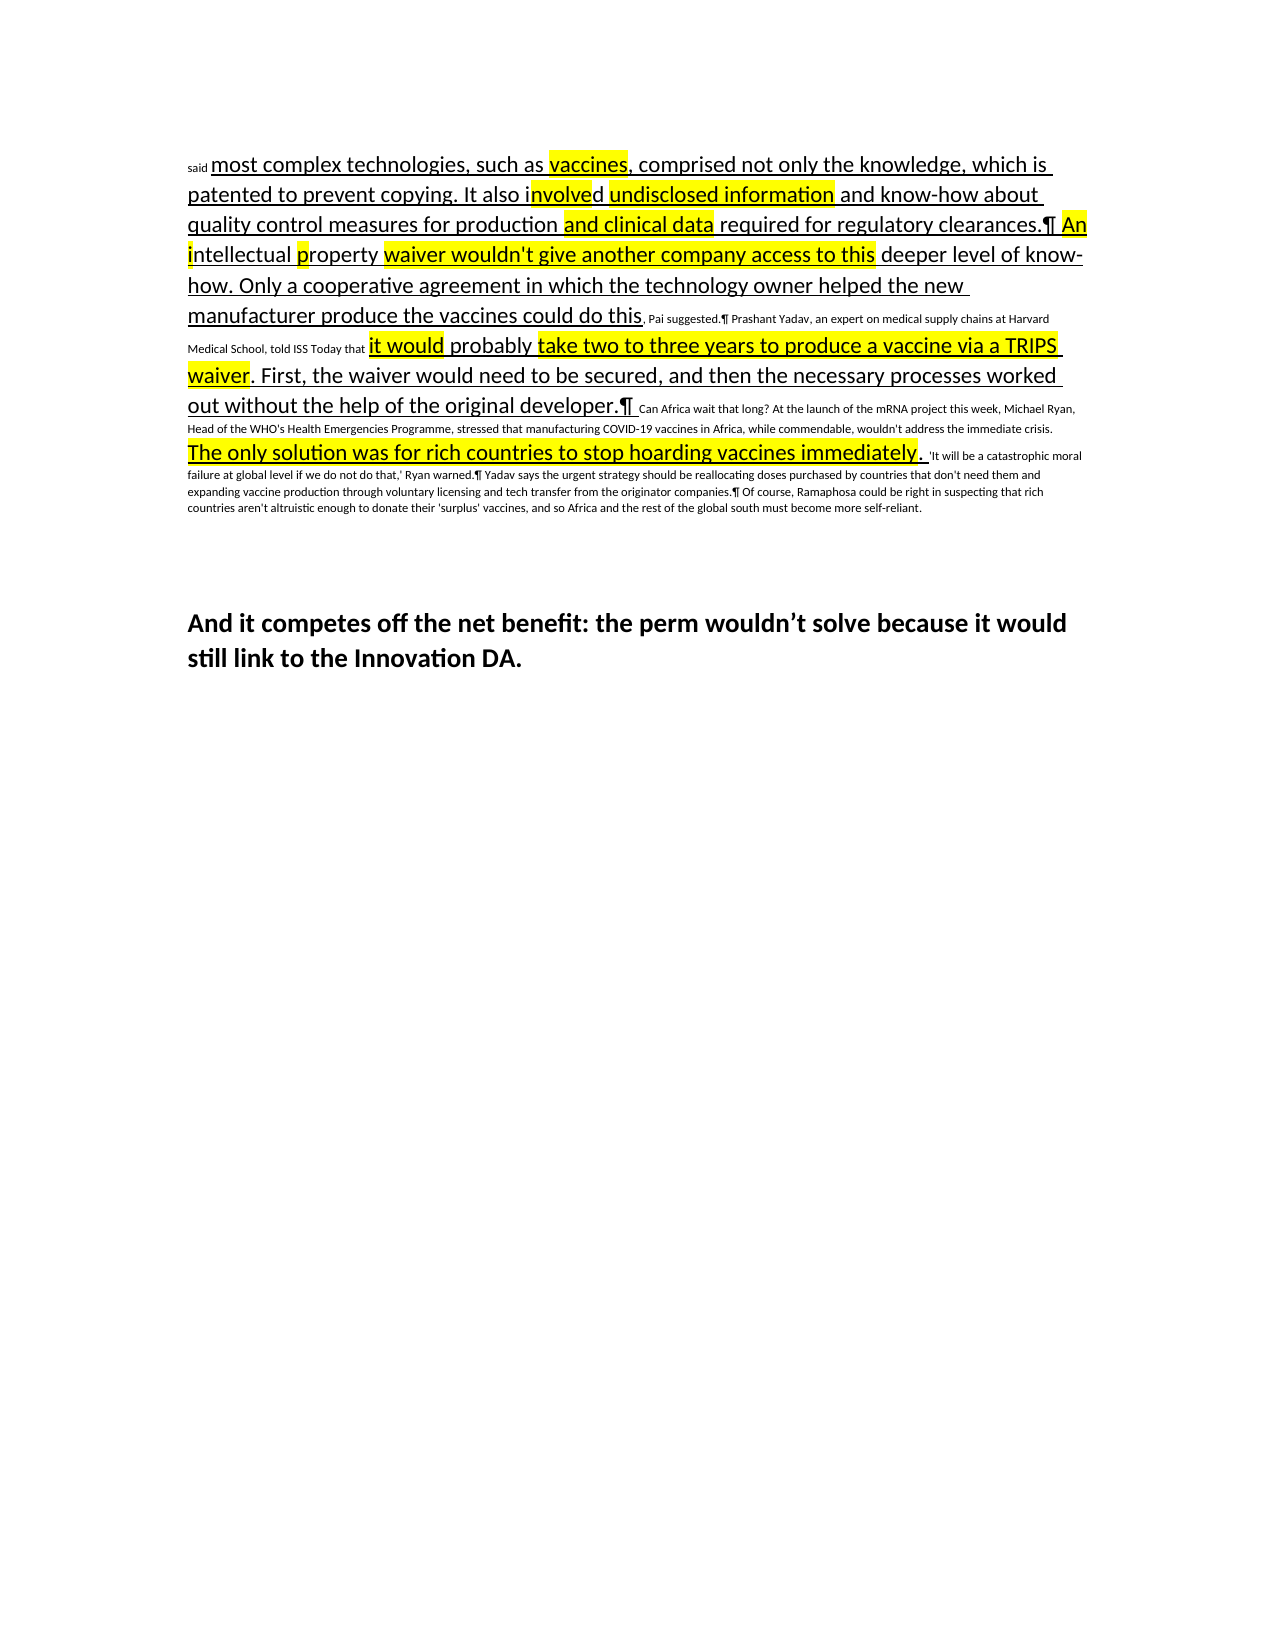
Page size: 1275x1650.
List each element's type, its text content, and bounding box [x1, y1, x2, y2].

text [187, 150, 1087, 234]
subtitle And it competes off the net benefit: the perm wouldn’t solve because it would still link to the Innovation DA. [187, 606, 1087, 674]
